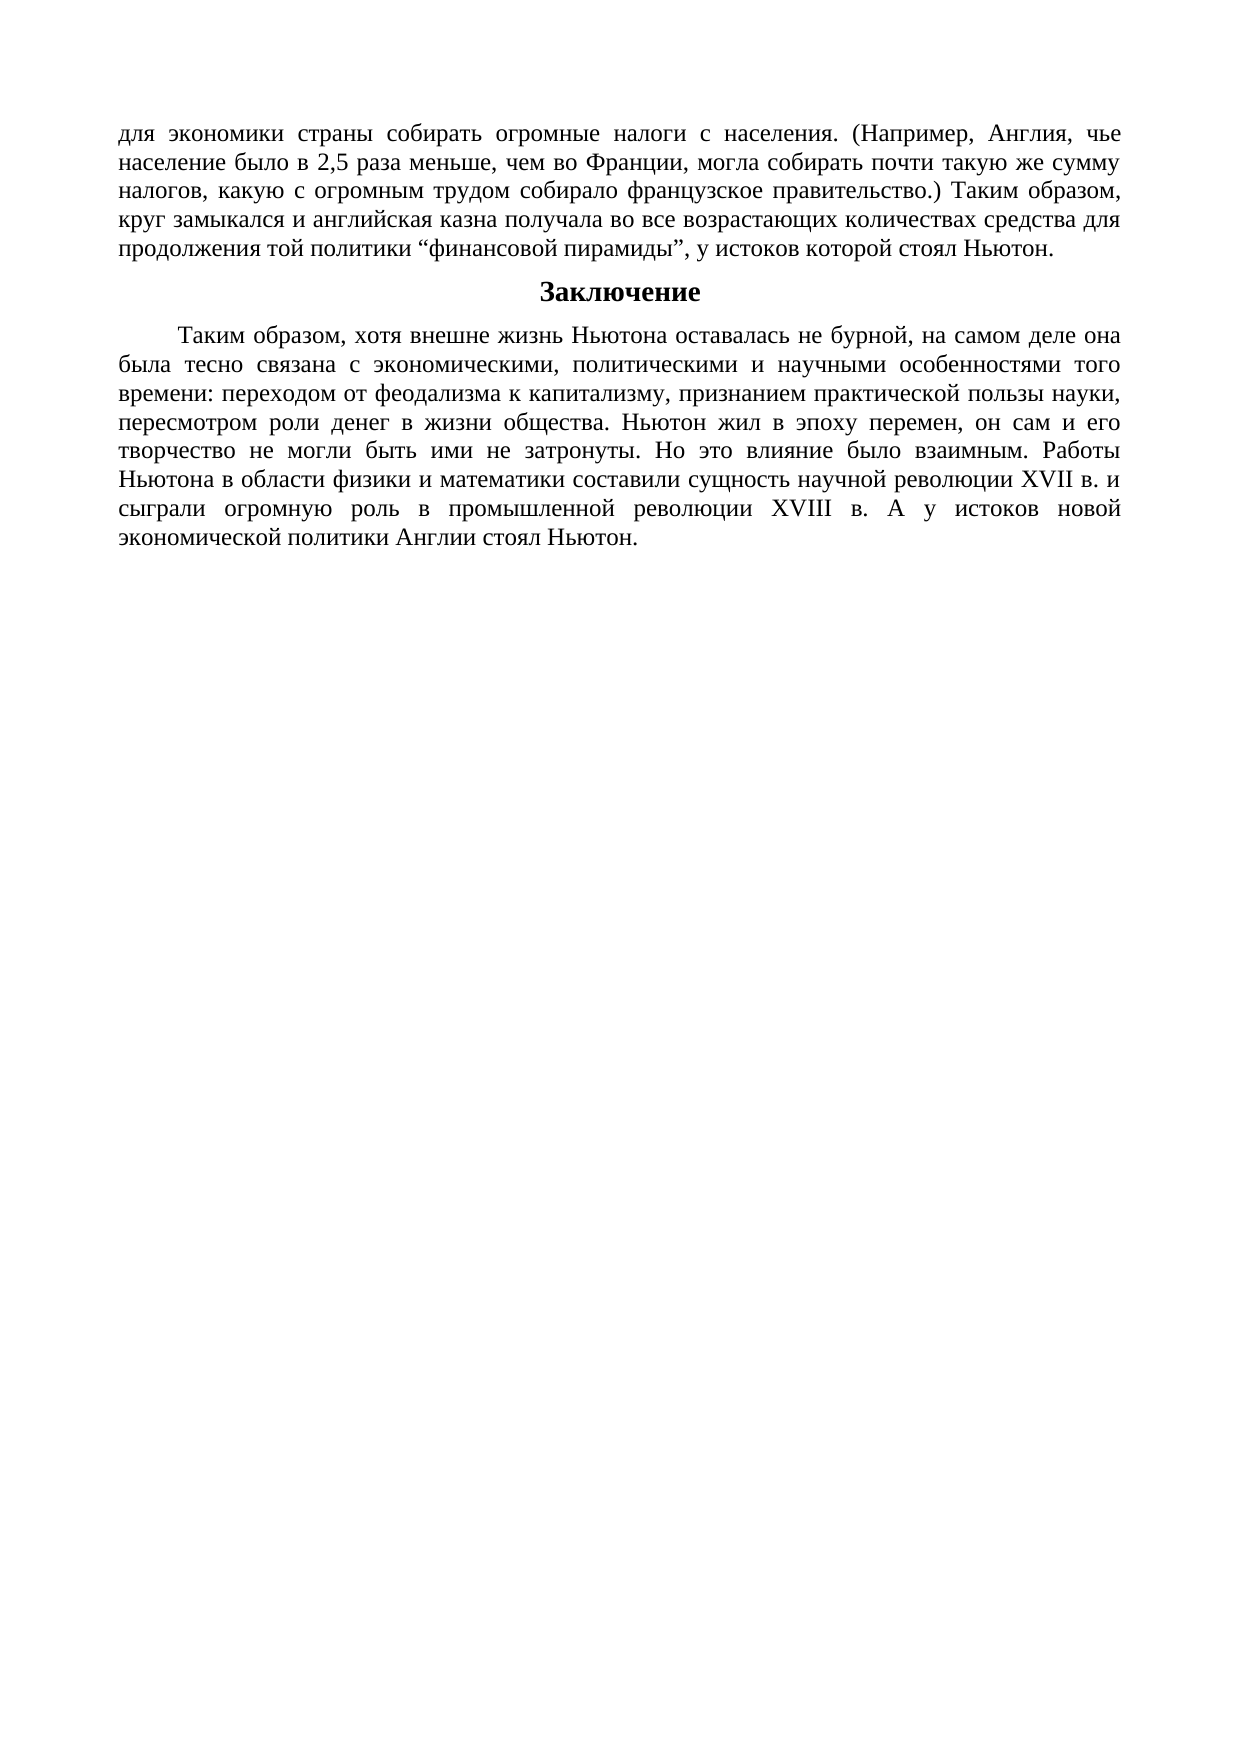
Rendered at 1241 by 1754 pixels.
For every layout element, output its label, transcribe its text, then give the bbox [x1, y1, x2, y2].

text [118, 118, 1122, 262]
text Заключение [118, 274, 1122, 308]
text Таким образом, хотя внешне жизнь Ньютона оставалась не бурной, на самом деле она была тесно связана с экономическими, политическими и научными особенностями того времени: переходом от феодализма к капитализму, признанием практической пользы науки, пересмотром роли денег в жизни общества. Ньютон жил в эпоху перемен, он сам и его творчество не могли быть ими не затронуты. Но это влияние было взаимным. Работы Ньютона в области физики и математики составили сущность научной революции XVII в. и сыграли огромную роль в промышленной революции XVIII в. А у истоков новой экономической политики Англии стоял Ньютон. [118, 320, 1122, 550]
